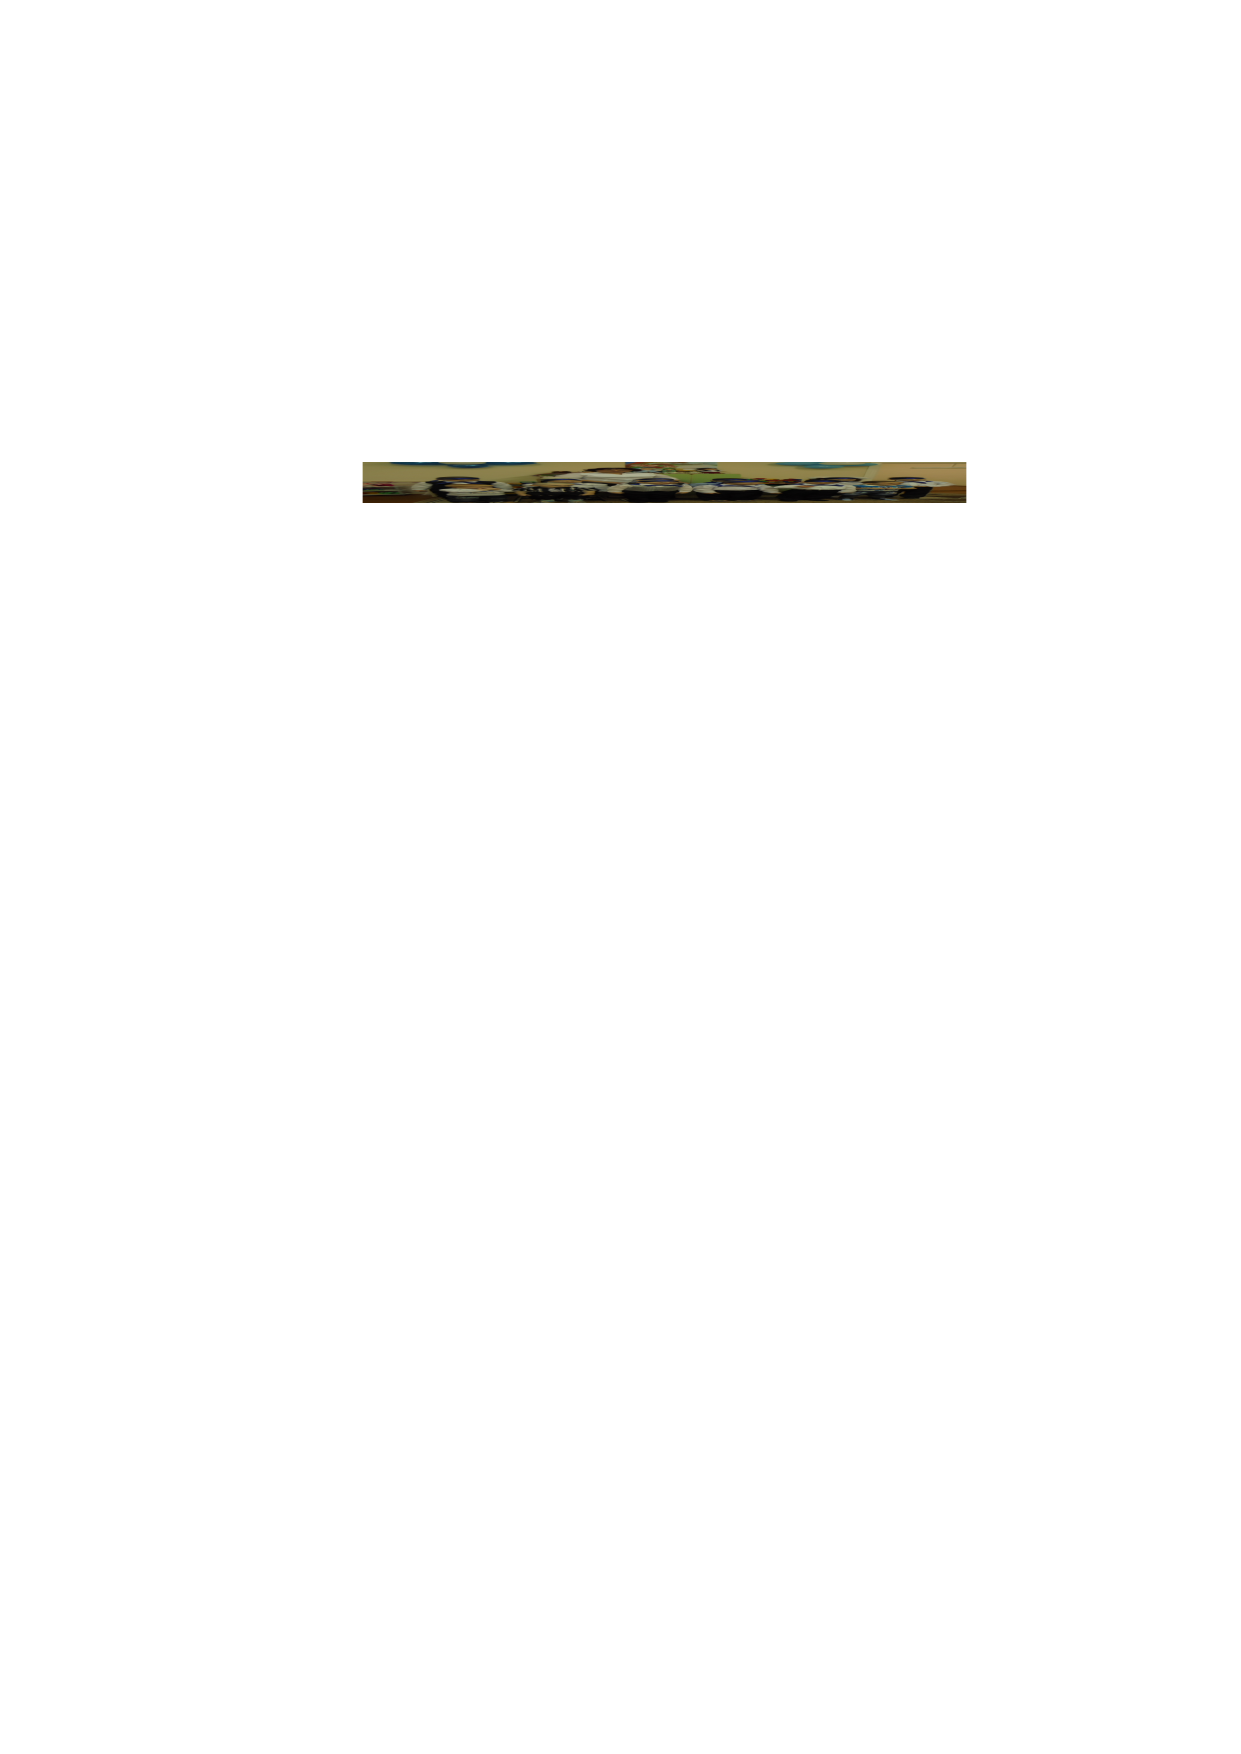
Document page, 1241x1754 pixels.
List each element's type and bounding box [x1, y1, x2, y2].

picture [362, 462, 967, 503]
